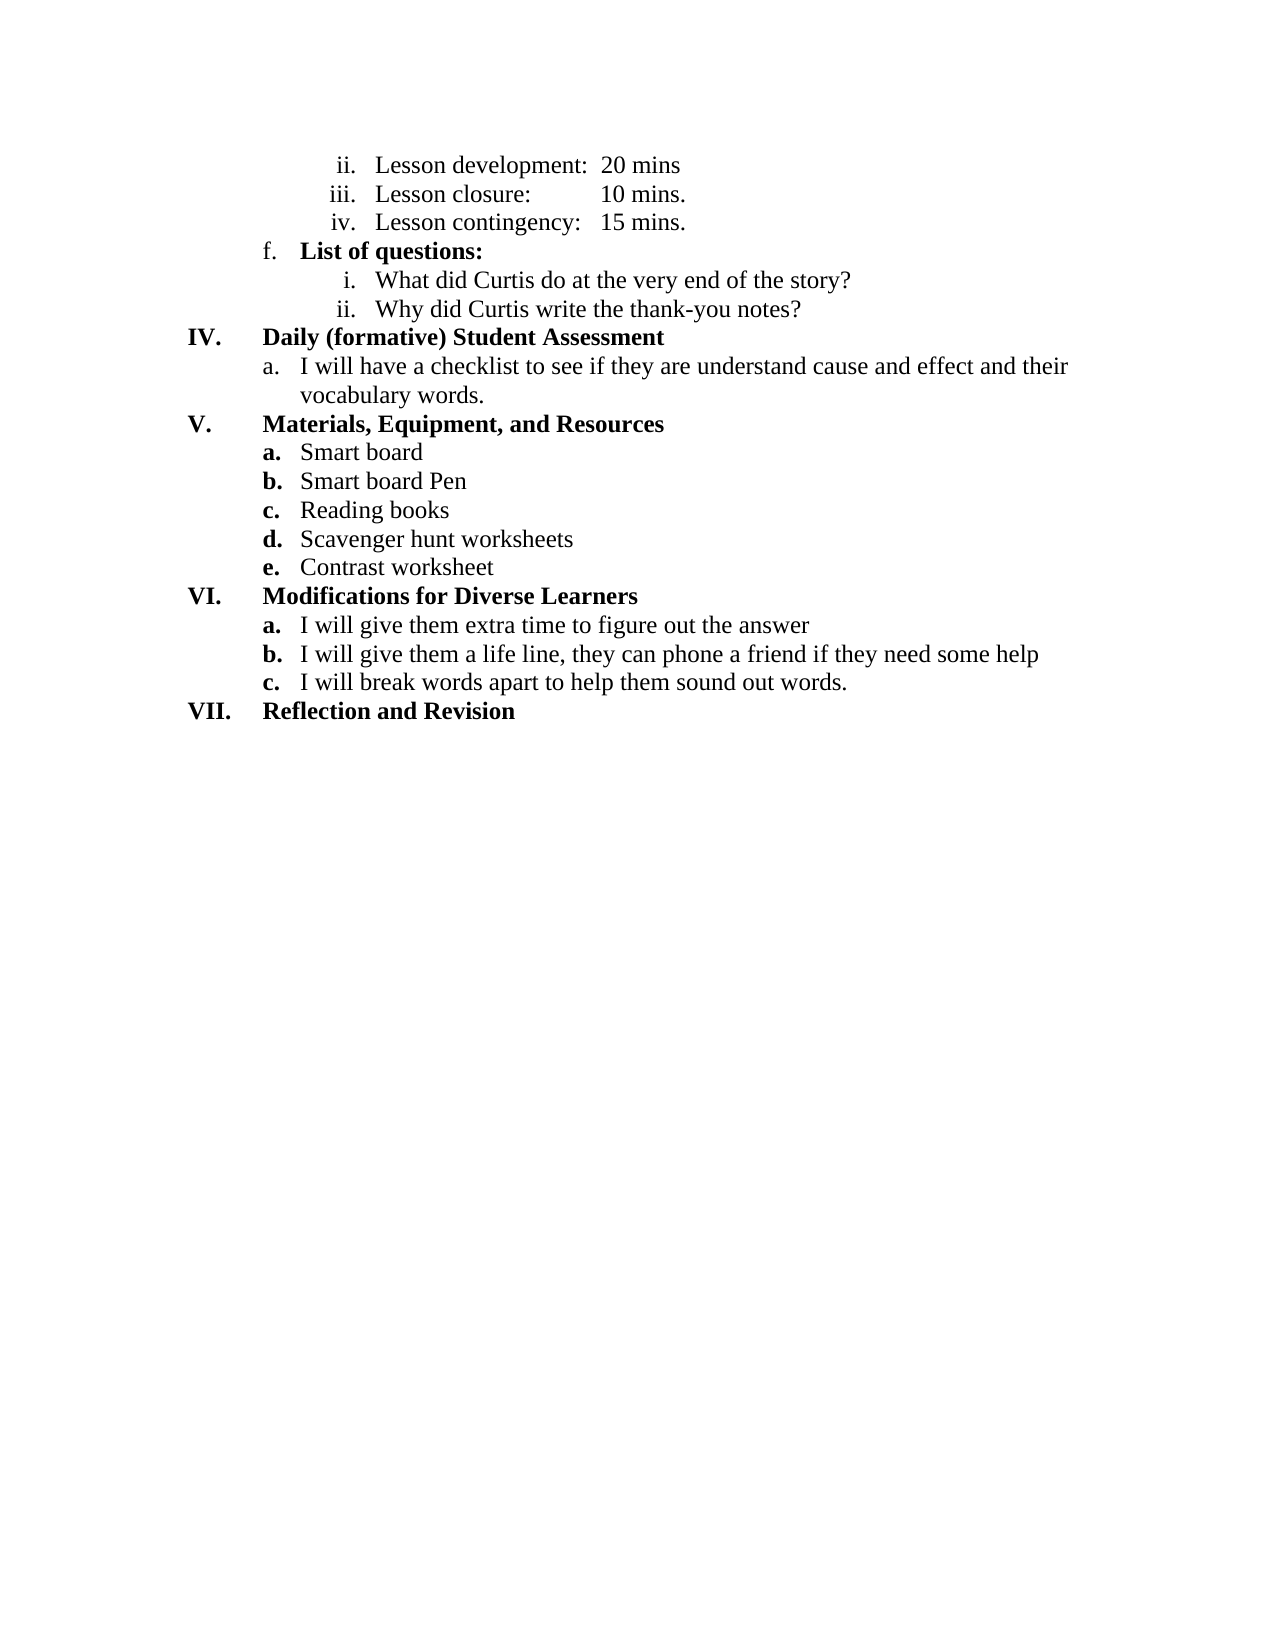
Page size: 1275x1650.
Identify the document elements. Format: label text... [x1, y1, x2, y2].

list Contrast worksheet [262, 552, 1125, 581]
list Scavenger hunt worksheets [262, 524, 1125, 552]
list I will give them a life line, they can phone a friend if they need some help [262, 639, 1125, 667]
list Daily (formative) Student Assessment [187, 322, 1125, 351]
list Materials, Equipment, and Resources [187, 409, 1125, 437]
list Smart board Pen [262, 466, 1125, 495]
list I will have a checklist to see if they are understand cause and effect and their vocabulary words. [262, 351, 1125, 409]
list Why did Curtis write the thank-you notes? [356, 294, 1125, 322]
list Lesson contingency: 15 mins. [356, 207, 1125, 236]
list I will give them extra time to figure out the answer [262, 610, 1125, 639]
list Lesson closure: 10 mins. [356, 179, 1125, 207]
list Modifications for Diverse Learners [187, 581, 1125, 610]
list Lesson development: 20 mins [356, 150, 1125, 179]
list What did Curtis do at the very end of the story? [356, 265, 1125, 294]
list List of questions: [262, 236, 1125, 265]
list Smart board [262, 437, 1125, 466]
list Reflection and Revision [187, 696, 1125, 725]
list Reading books [262, 495, 1125, 524]
list I will break words apart to help them sound out words. [262, 667, 1125, 696]
